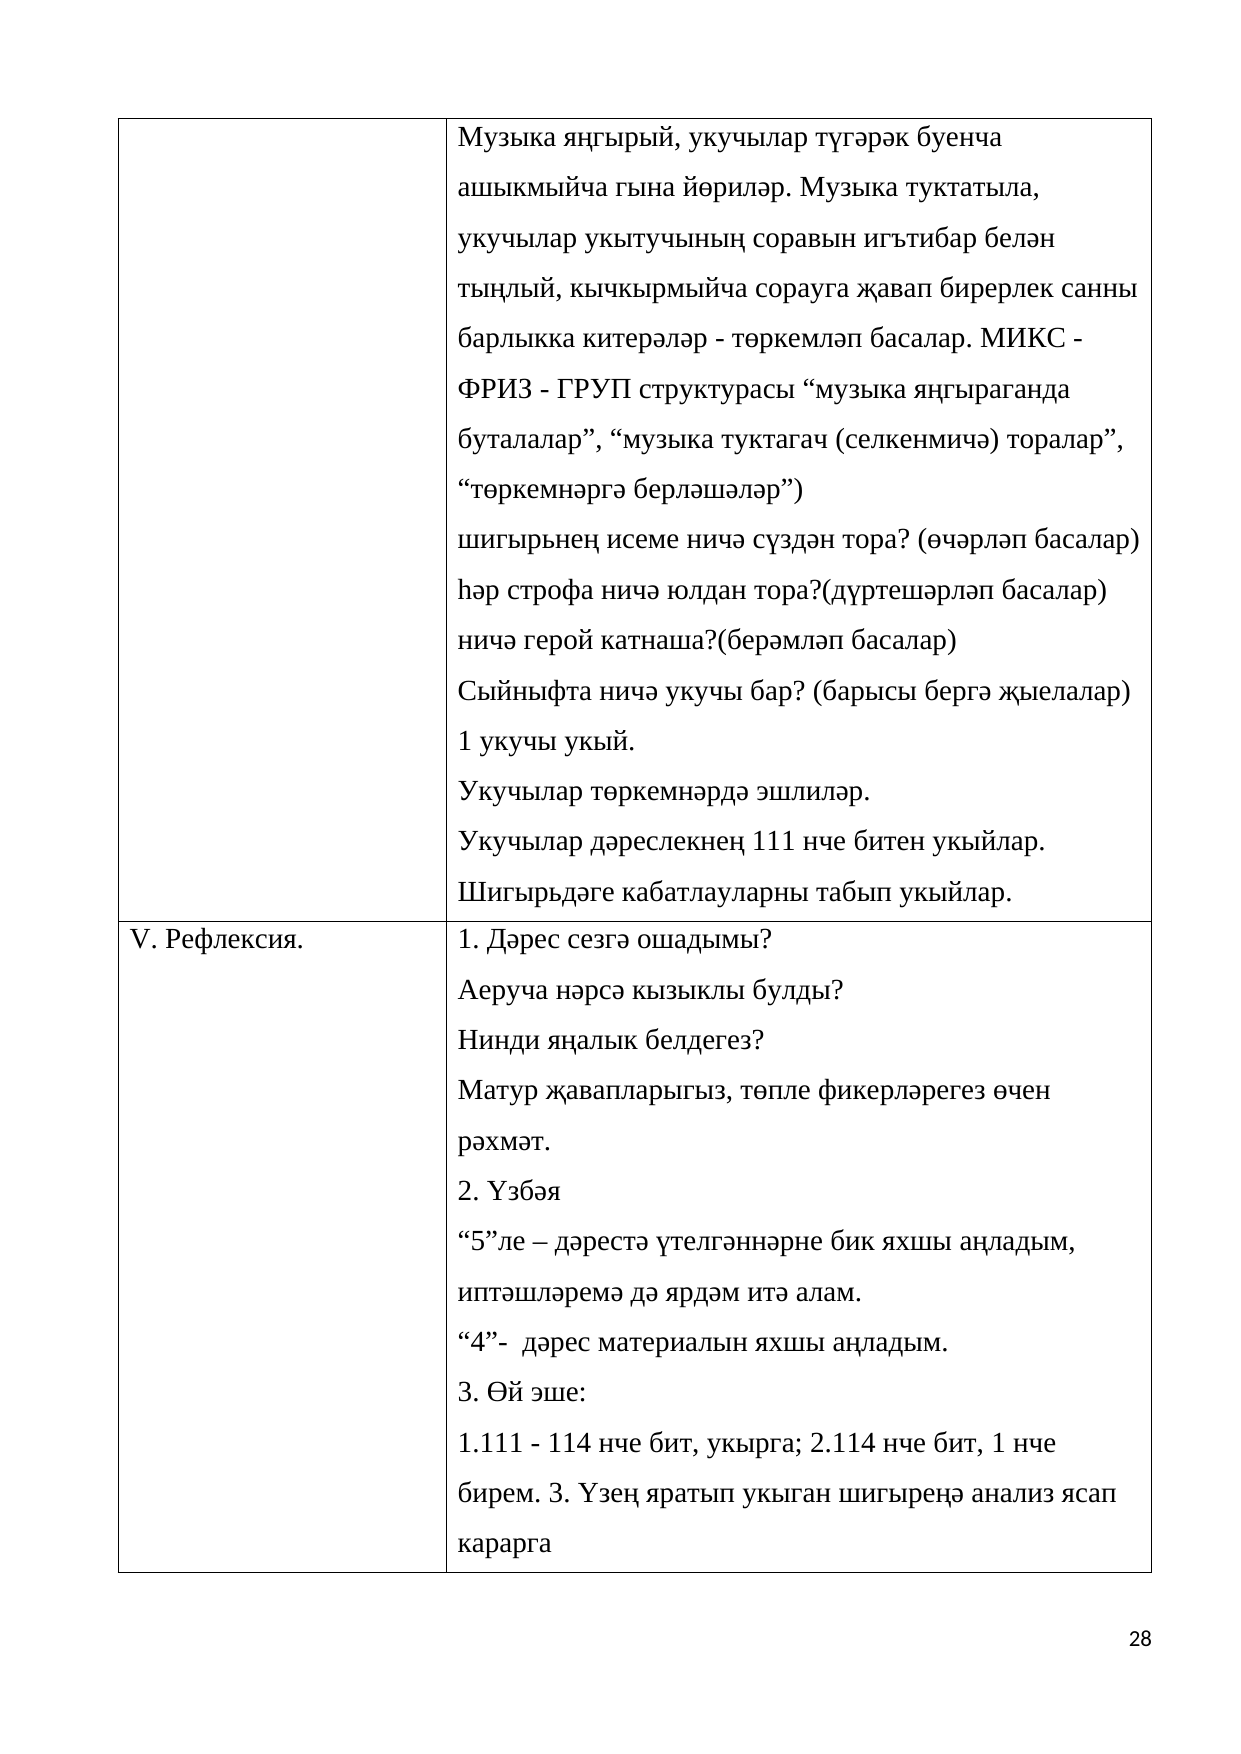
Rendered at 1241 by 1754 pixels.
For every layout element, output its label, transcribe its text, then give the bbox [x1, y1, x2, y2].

table_cell 1. Дәрес сезгә ошадымы? Аеруча нәрсә кызыклы булды? Нинди яңалык белдегез? Матур җавапларыгыз, төпле фикерләрегез өчен рәхмәт. 2. Үзбәя “5”ле – дәрестә үтелгәннәрне бик яхшы аңладым, иптәшләремә дә ярдәм итә алам. “4”- дәрес материалын яхшы аңладым. 3. Өй эше: 1.111 - 114 нче бит, укырга; 2.114 нче бит, 1 нче бирем. 3. Үзең яратып укыган шигыреңә анализ ясап карарга [447, 922, 1151, 1572]
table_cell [119, 119, 446, 921]
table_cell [447, 119, 1151, 921]
table_cell V. Рефлексия. [119, 922, 446, 1572]
